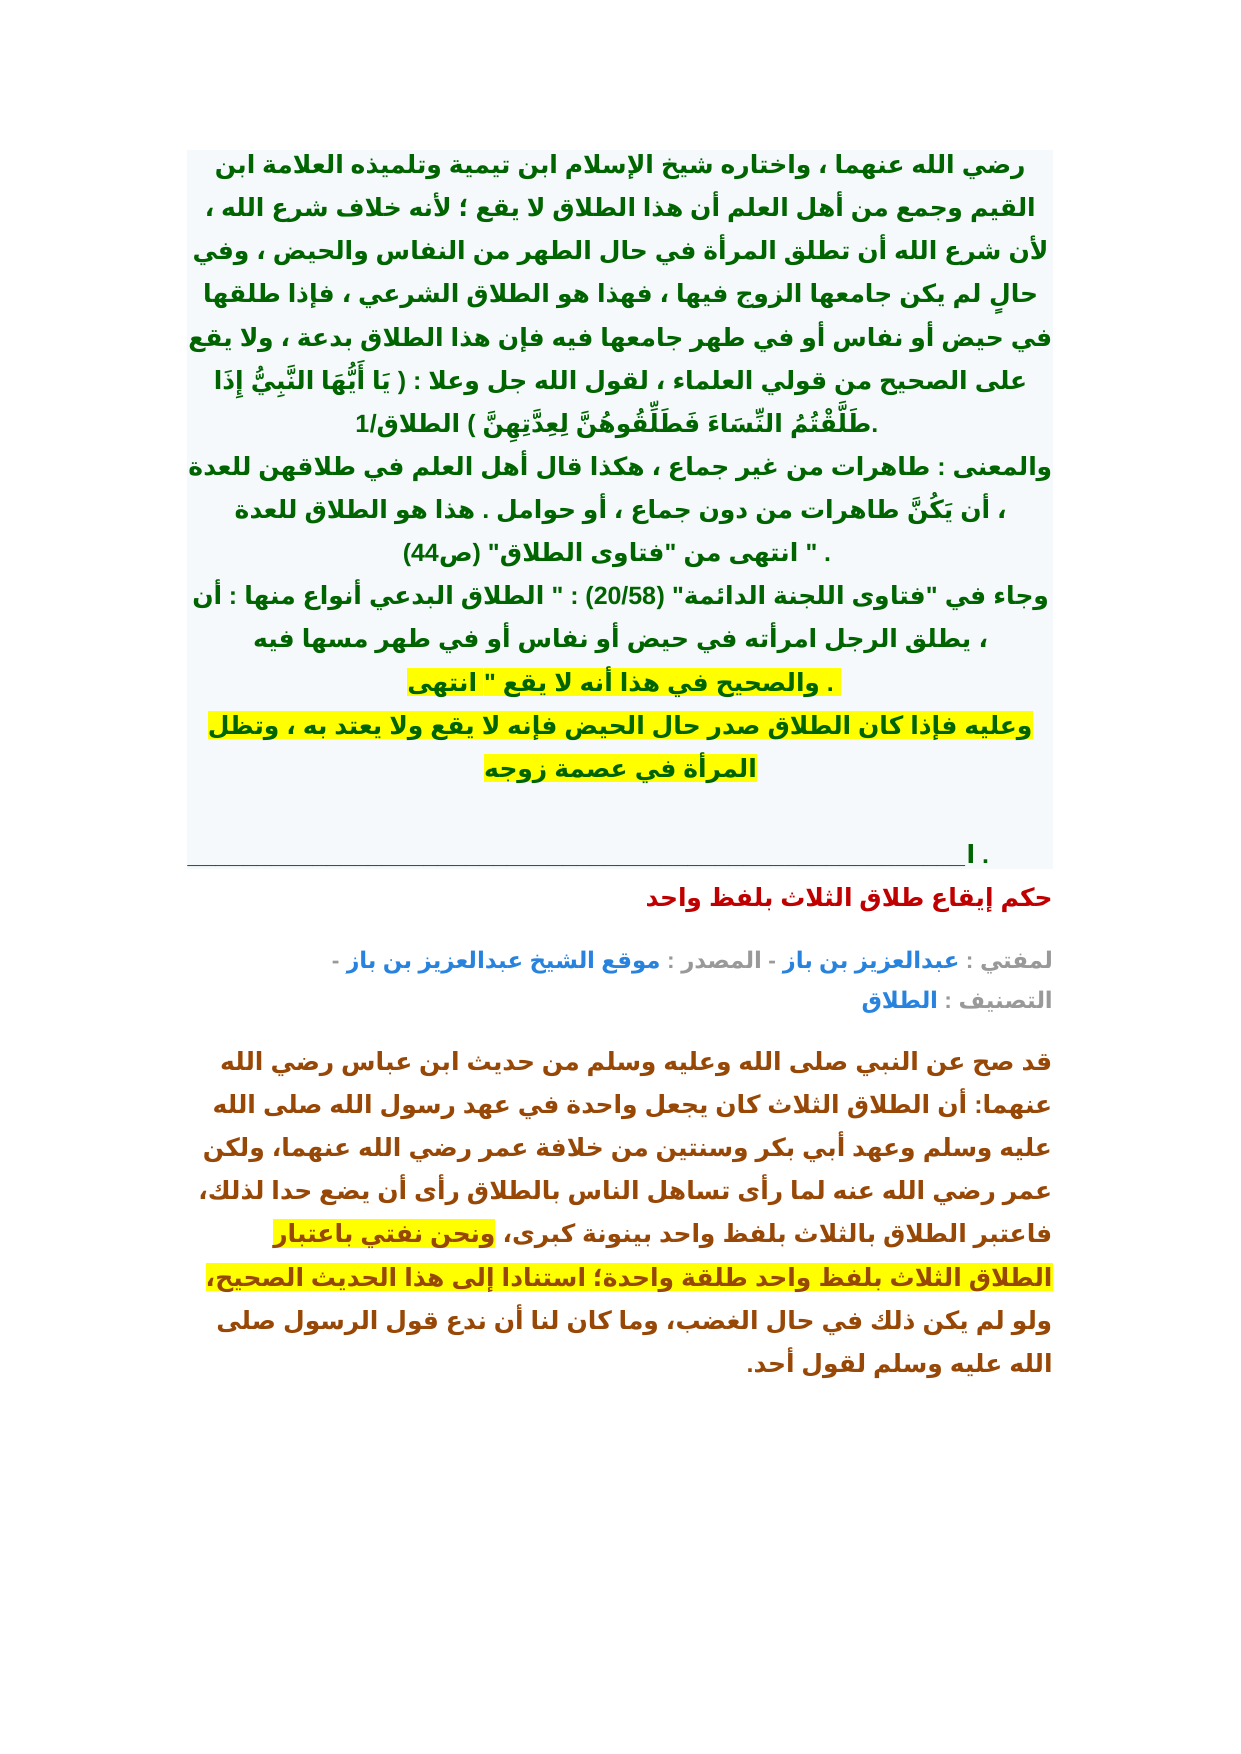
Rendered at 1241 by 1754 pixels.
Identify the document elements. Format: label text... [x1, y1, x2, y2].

text والمعنى : طاهرات من غير جماع ، هكذا قال أهل العلم في طلاقهن للعدة ، أن يَكُنَّ طاهرات من دون جماع ، أو حوامل . هذا هو الطلاق للعدة " انتهى من "فتاوى الطلاق" (ص44) . [187, 452, 1053, 567]
text حكم إيقاع طلاق الثلاث بلفظ واحد [187, 883, 1053, 912]
text وجاء في "فتاوى اللجنة الدائمة" (20/58) : " الطلاق البدعي أنواع منها : أن يطلق الرجل امرأته في حيض أو نفاس أو في طهر مسها فيه ، [187, 581, 1053, 653]
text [187, 150, 1053, 437]
text وعليه فإذا كان الطلاق صدر حال الحيض فإنه لا يقع ولا يعتد به ، وتظل المرأة في عصمة زوجه [187, 711, 1053, 782]
text والصحيح في هذا أنه لا يقع " انتهى . [187, 667, 606, 696]
text ________________________________________________________ا . [187, 840, 1053, 869]
text قد صح عن النبي صلى الله وعليه وسلم من حديث ابن عباس رضي الله عنهما: أن الطلاق الثلاث كان يجعل واحدة في عهد رسول الله صلى الله عليه وسلم وعهد أبي بكر وسنتين من خلافة عمر رضي الله عنهما، ولكن عمر رضي الله عنه لما رأى تساهل الناس بالطلاق رأى أن يضع حدا لذلك، فاعتبر الطلاق بالثلاث بلفظ واحد بينونة كبرى، ونحن نفتي باعتبار الطلاق الثلاث بلفظ واحد طلقة واحدة؛ استنادا إلى هذا الحديث الصحيح، ولو لم يكن ذلك في حال الغضب، وما كان لنا أن ندع قول الرسول صلى الله عليه وسلم لقول أحد. [187, 1047, 1053, 1377]
text لمفتي : عبدالعزيز بن باز - المصدر : موقع الشيخ عبدالعزيز بن باز - التصنيف : الطلاق [187, 947, 1053, 1013]
text والصحيح في هذا أنه لا يقع " انتهى . [610, 667, 1053, 696]
